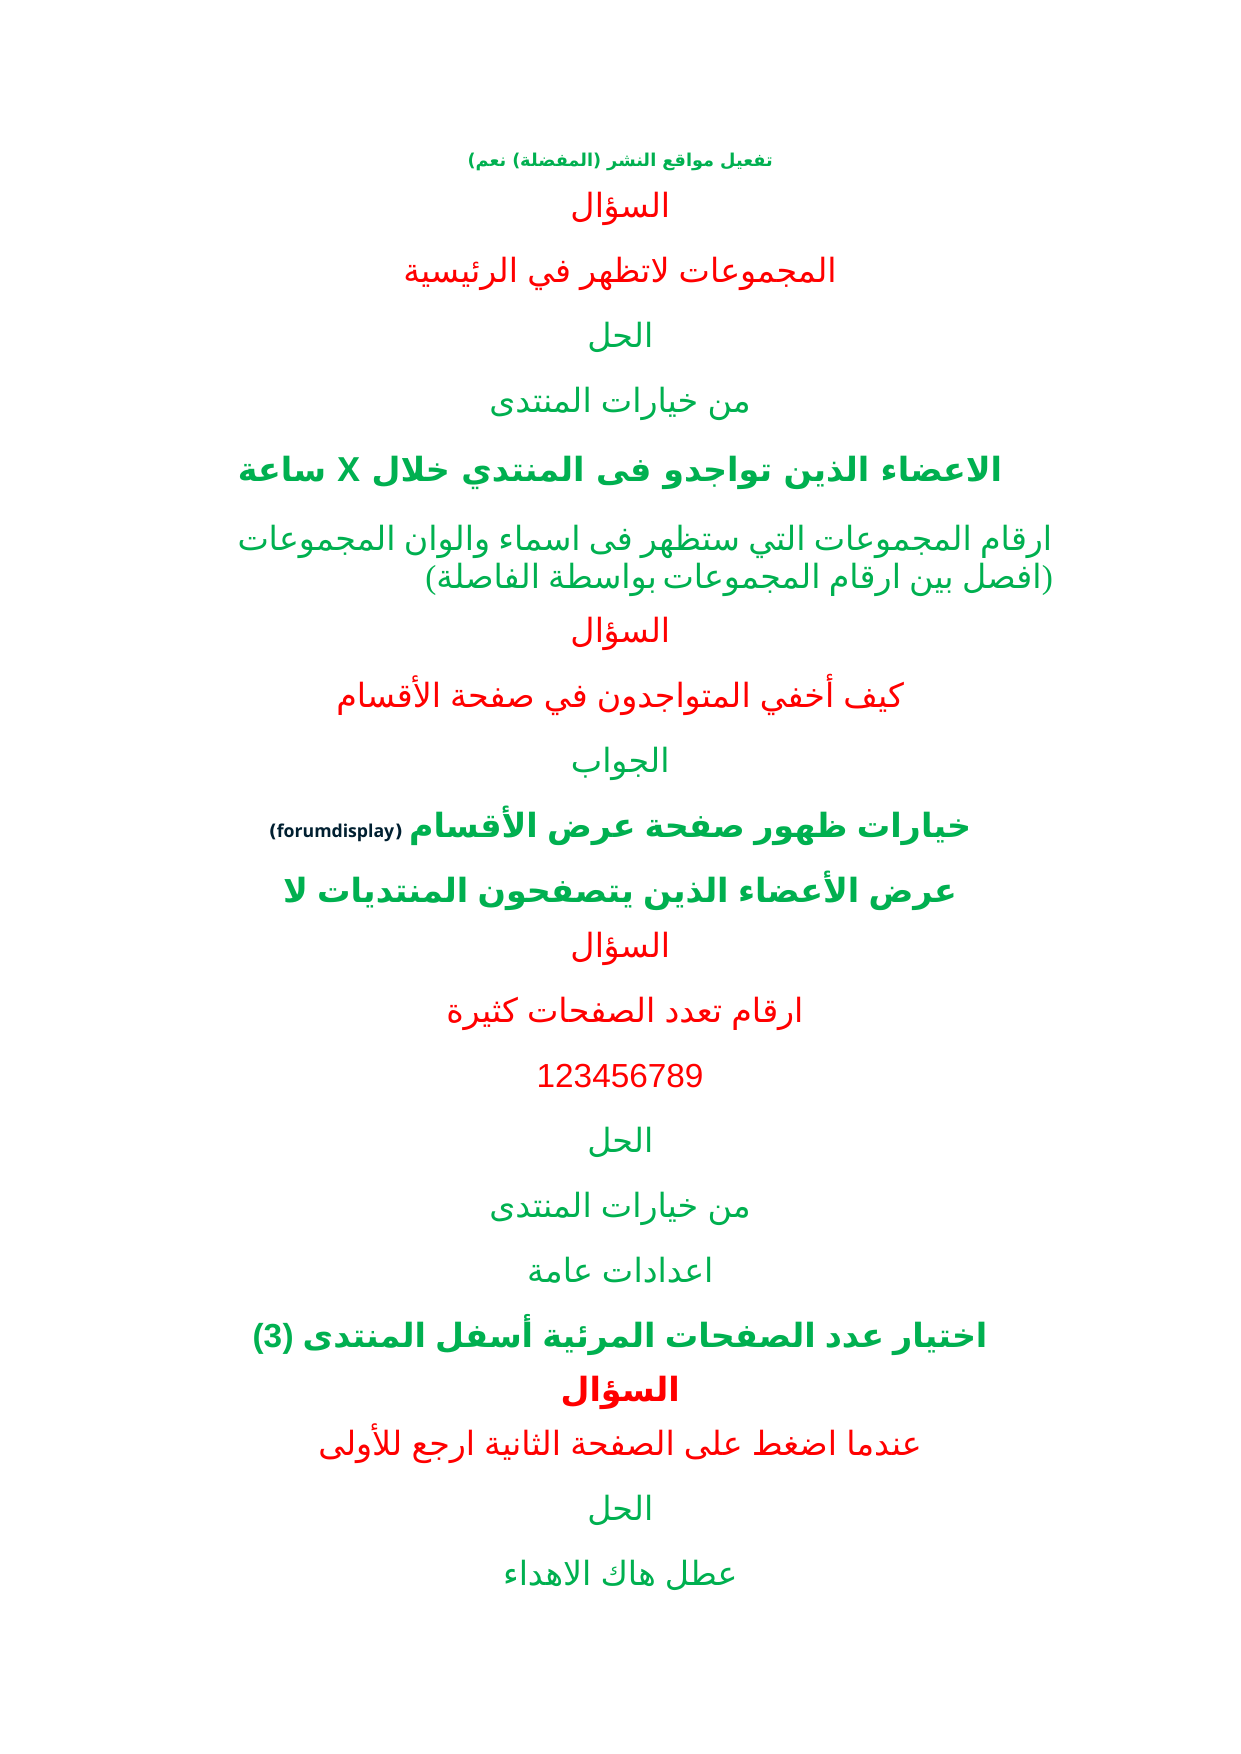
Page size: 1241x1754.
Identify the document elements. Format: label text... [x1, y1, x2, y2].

text من خيارات المنتدى [187, 1186, 1053, 1224]
text خيارات ظهور صفحة عرض الأقسام (forumdisplay) [187, 807, 1053, 845]
text السؤال [187, 926, 1053, 964]
text كيف أخفي المتواجدون في صفحة الأقسام [187, 677, 1053, 715]
text الحل [187, 316, 1053, 355]
text الجواب [187, 742, 1053, 780]
text السؤال [187, 1370, 1053, 1408]
text عطل هاك الاهداء [187, 1554, 1053, 1592]
text اعدادات عامة [187, 1251, 1053, 1289]
text السؤال [187, 186, 1053, 225]
text الاعضاء الذين تواجدو فى المنتدي خلال X ساعة [187, 446, 1053, 492]
text عندما اضغط على الصفحة الثانية ارجع للأولى [187, 1424, 1053, 1462]
text 123456789 [187, 1056, 1053, 1094]
text الحل [187, 1121, 1053, 1159]
text عرض الأعضاء الذين يتصفحون المنتديات لا [187, 872, 1053, 910]
text المجموعات لاتظهر في الرئيسية [187, 251, 1053, 290]
text من خيارات المنتدى [187, 381, 1053, 420]
text اختيار عدد الصفحات المرئية أسفل المنتدى (3) [187, 1316, 1053, 1354]
text تفعيل مواقع النشر (المفضلة) نعم) [187, 150, 1053, 171]
text ارقام تعدد الصفحات كثيرة [187, 991, 1053, 1029]
text ارقام المجموعات التي ستظهر فى اسماء والوان المجموعات (افصل بين ارقام المجموعات بواسطة الفاصلة) [187, 519, 1053, 596]
text الحل [187, 1489, 1053, 1527]
text السؤال [187, 612, 1053, 650]
